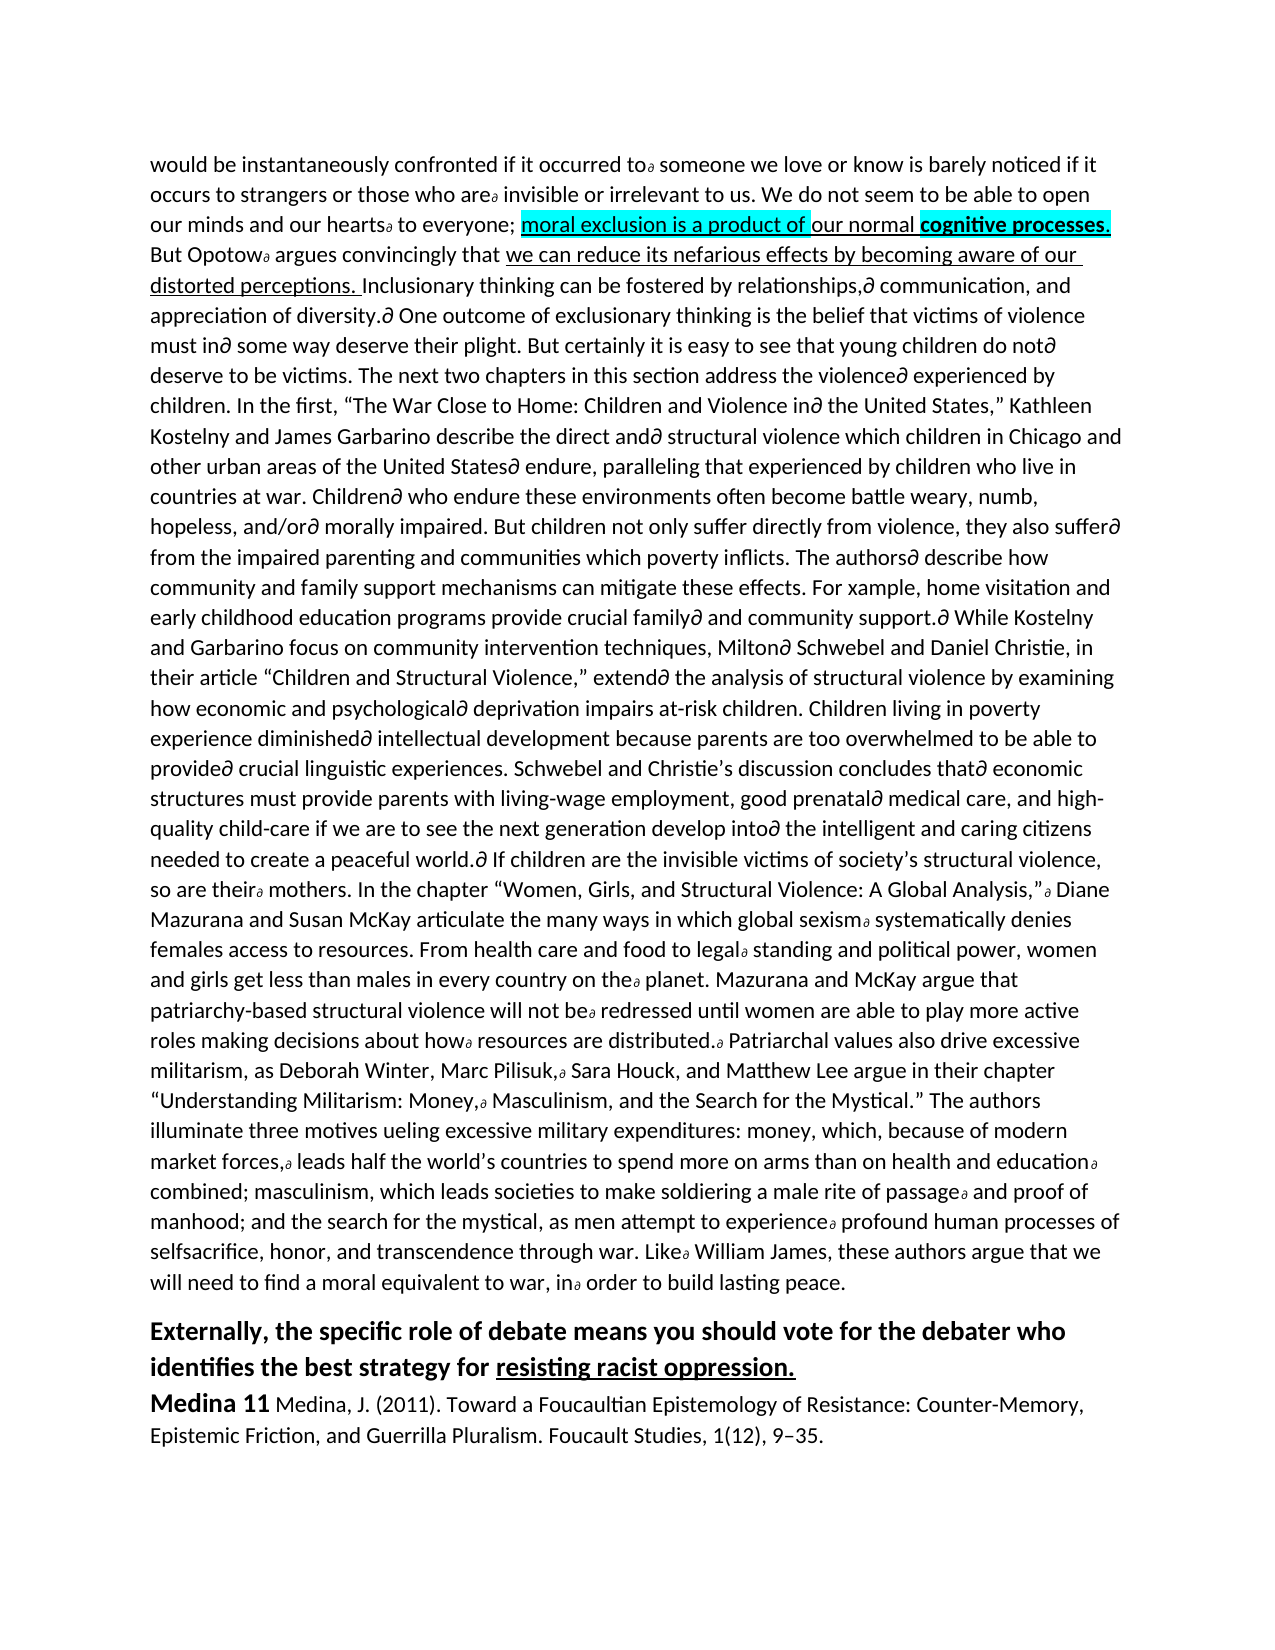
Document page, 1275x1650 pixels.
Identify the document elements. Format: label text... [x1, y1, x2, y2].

text Medina 11 Medina, J. (2011). Toward a Foucaultian Epistemology of Resistance: Counter-Memory, Epistemic Friction, and Guerrilla Pluralism. Foucault Studies, 1(12), 9–35. [150, 1386, 1125, 1449]
subtitle Externally, the specific role of debate means you should vote for the debater who identifies the best strategy for resisting racist oppression. [150, 1314, 1125, 1383]
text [150, 150, 1125, 1296]
